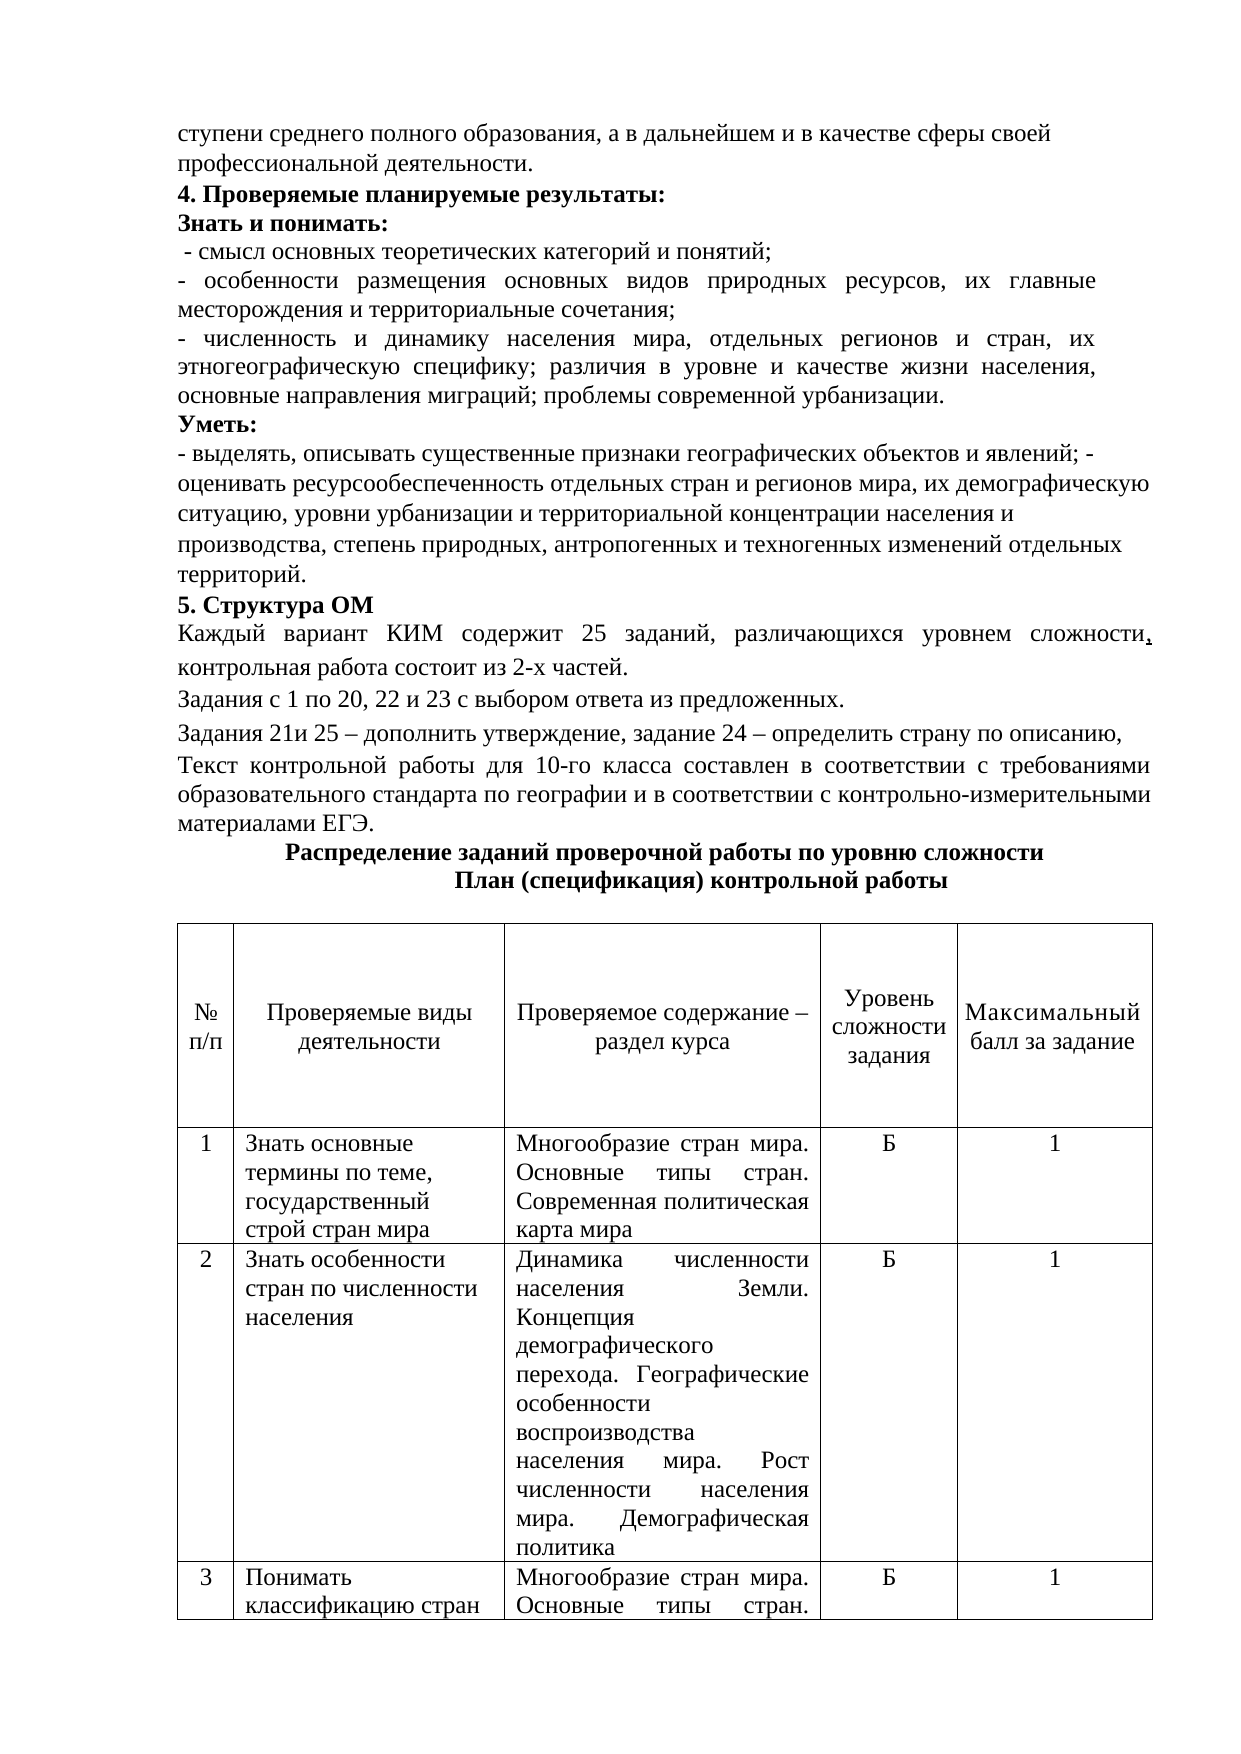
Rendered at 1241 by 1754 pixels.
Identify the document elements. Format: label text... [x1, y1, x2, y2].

text 4. Проверяемые планируемые результаты: [177, 179, 1097, 208]
text 5. Структура ОМ [177, 590, 1152, 618]
text Каждый вариант КИМ содержит 25 заданий, различающихся уровнем сложности, контрольная работа состоит из 2-х частей. [177, 618, 1152, 680]
text Распределение заданий проверочной работы по уровню сложности [177, 837, 1152, 866]
table_cell Б [821, 1562, 957, 1619]
table_cell Знать особенности стран по численности населения [234, 1244, 504, 1561]
table_cell 2 [178, 1244, 233, 1561]
table_cell 1 [958, 1128, 1152, 1243]
text Текст контрольной работы для 10-го класса составлен в соответствии с требованиями образовательного стандарта по географии и в соответствии с контрольно-измерительными материалами ЕГЭ. [177, 751, 1152, 837]
text - выделять, описывать существенные признаки географических объектов и явлений; - оценивать ресурсообеспеченность отдельных стран и регионов мира, их демографическую ситуацию, уровни урбанизации и территориальной концентрации населения и производства, степень природных, антропогенных и техногенных изменений отдельных территорий. [177, 438, 1152, 588]
text Уметь: [177, 409, 1097, 438]
table_header № п/п [178, 924, 233, 1127]
table_header Проверяемое содержание – раздел курса [505, 924, 820, 1127]
table_cell Динамика численности населения Земли. Концепция демографического перехода. Географические особенности воспроизводства населения мира. Рост численности населения мира. Демографическая политика [505, 1244, 820, 1561]
text Задания 21и 25 – дополнить утверждение, задание 24 – определить страну по описанию, [177, 718, 1152, 746]
table_cell Многообразие стран мира. Основные типы стран. Современная политическая карта мира [505, 1128, 820, 1243]
text Знать и понимать: [177, 208, 1097, 236]
table_cell Знать основные термины по теме, государственный строй стран мира [234, 1128, 504, 1243]
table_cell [234, 1562, 504, 1619]
text Задания с 1 по 20, 22 и 23 с выбором ответа из предложенных. [177, 684, 1152, 713]
text План (спецификация) контрольной работы [177, 866, 1152, 894]
text - особенности размещения основных видов природных ресурсов, их главные месторождения и территориальные сочетания; [177, 265, 1097, 323]
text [177, 118, 1152, 177]
table_cell Б [821, 1244, 957, 1561]
table_cell 1 [958, 1244, 1152, 1561]
table_cell Б [821, 1128, 957, 1243]
table_header Проверяемые виды деятельности [234, 924, 504, 1127]
text - численность и динамику населения мира, отдельных регионов и стран, их этногеографическую специфику; различия в уровне и качестве жизни населения, основные направления миграций; проблемы современной урбанизации. [177, 323, 1097, 409]
table_header Уровень сложности задания [821, 924, 957, 1127]
table_header Максимальный балл за задание [958, 924, 1152, 1127]
table_cell 1 [178, 1128, 233, 1243]
table_cell 1 [958, 1562, 1152, 1619]
text - смысл основных теоретических категорий и понятий; [177, 236, 1097, 265]
table_cell 3 [178, 1562, 233, 1619]
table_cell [505, 1562, 820, 1619]
